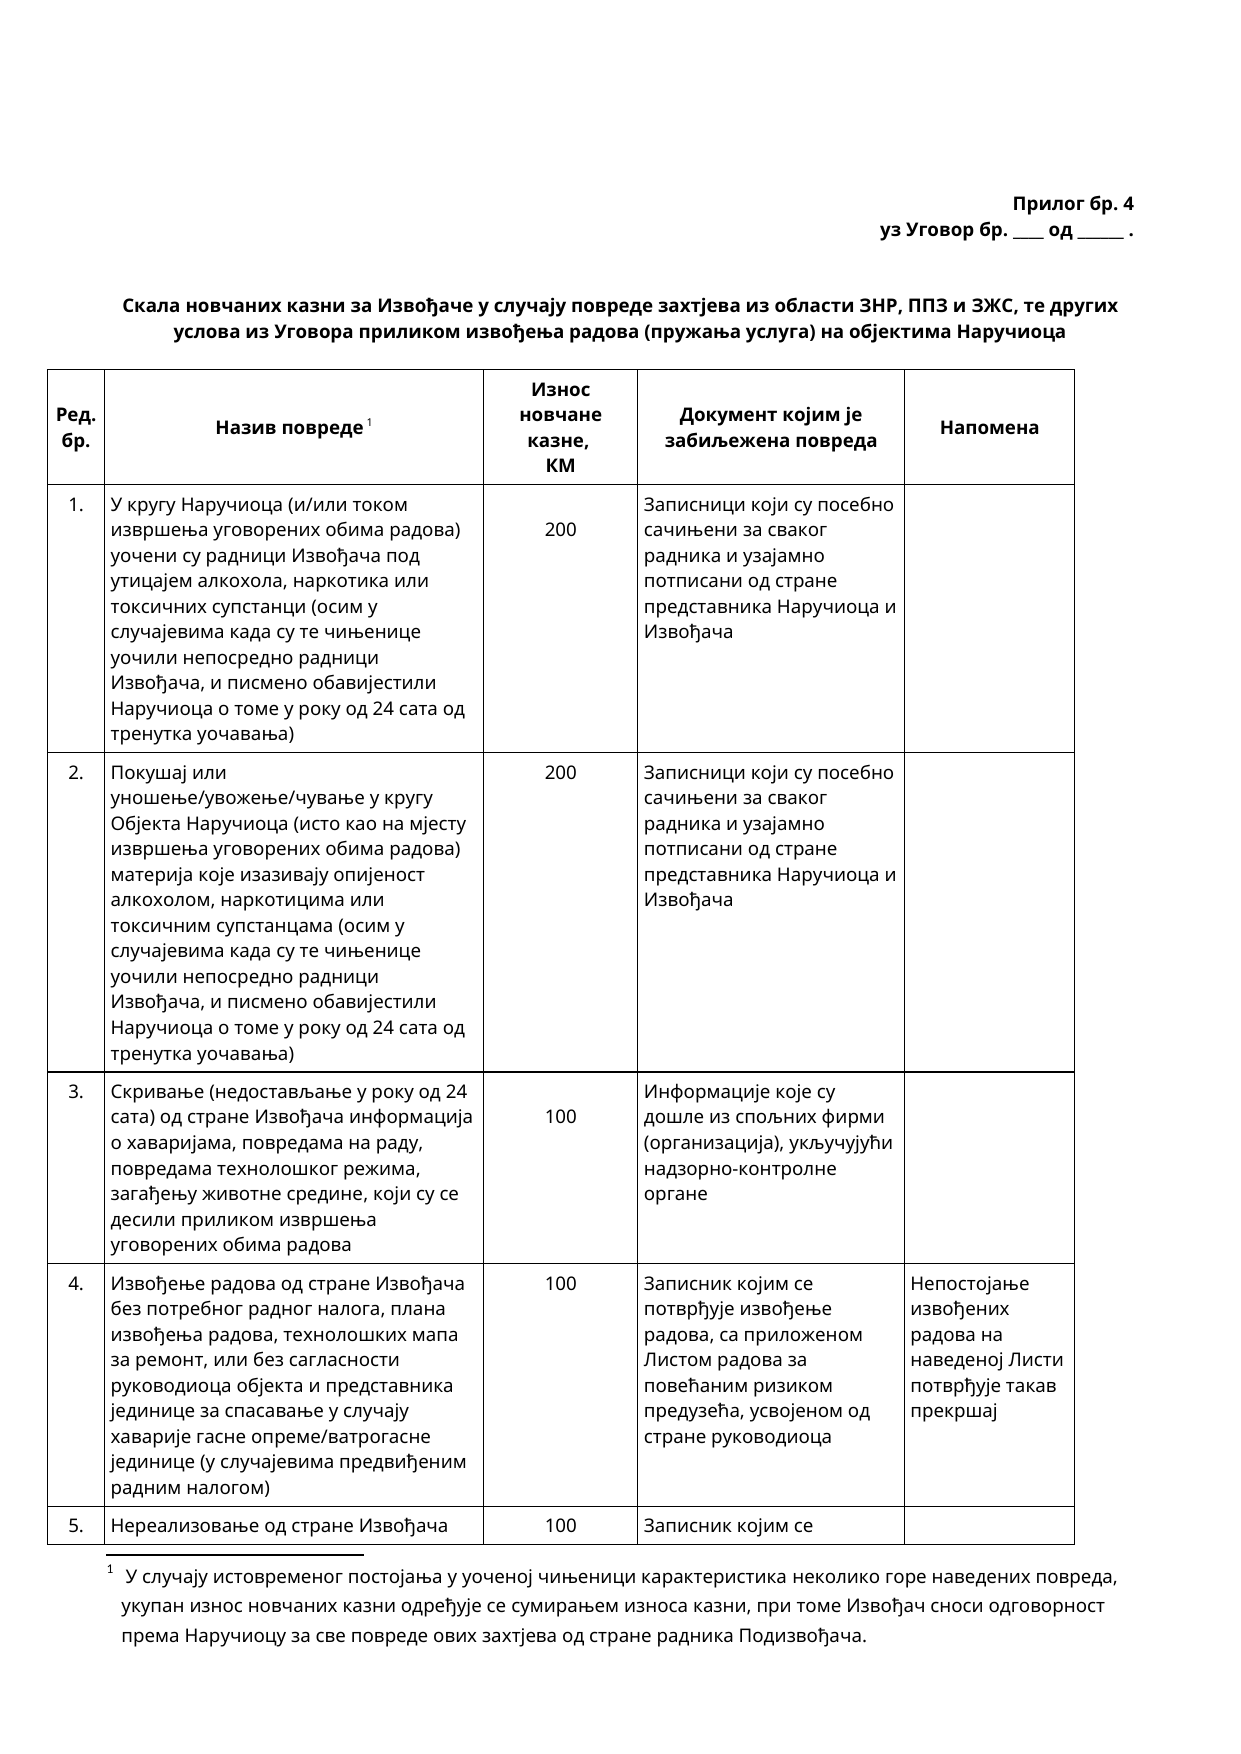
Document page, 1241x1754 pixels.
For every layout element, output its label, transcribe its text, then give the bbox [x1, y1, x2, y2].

text Скала новчаних казни за Извођаче у случају повреде захтјева из области ЗНР, ППЗ и ЗЖС, те других услова из Уговора приликом извођења радова (пружања услуга) на објектима Наручиоца [106, 292, 1134, 343]
table_cell Записник којим се потврђује извођење радова, са приложеном Листом радова за повећаним ризиком предузећа, усвојеном од стране руководиоца [638, 1264, 904, 1506]
table_cell [48, 485, 104, 752]
table_cell [48, 1073, 104, 1263]
table_cell Извођење радова од стране Извођача без потребног радног налога, плана извођења радова, технолошких мапа за ремонт, или без сагласности руководиоца објекта и представника јединице за спасавање у случају хаварије гасне опреме/ватрогасне јединице (у случајевима предвиђеним радним налогом) [105, 1264, 483, 1506]
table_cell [105, 1507, 483, 1544]
table_cell 100 [484, 1507, 637, 1544]
table_cell У кругу Наручиоца (и/или током извршења уговорених обима радова) уочени су радници Извођача под утицајем алкохола, наркотика или токсичних супстанци (осим у случајевима када су те чињенице уочили непосредно радници Извођача, и писмено обавијестили Наручиоца о томе у року од 24 сата од тренутка уочавања) [105, 485, 483, 752]
table_cell 200 [484, 753, 637, 1071]
table_cell [905, 1073, 1074, 1263]
table_cell 100 [484, 1073, 637, 1263]
table_cell [905, 1507, 1074, 1544]
table_cell [48, 1507, 104, 1544]
table_cell Покушај или уношење/увожење/чување у кругу Објекта Наручиоца (исто као на мјесту извршења уговорених обима радова) материја које изазивају опијеност алкохолом, наркотицима или токсичним супстанцама (осим у случајевима када су те чињенице уочили непосредно радници Извођача, и писмено обавијестили Наручиоца о томе у року од 24 сата од тренутка уочавања) [105, 753, 483, 1071]
table_header Назив повреде [105, 370, 483, 484]
table_cell 200 [484, 485, 637, 752]
table_cell Записници који су посебно сачињени за сваког радника и узајамно потписани од стране представника Наручиоца и Извођача [638, 753, 904, 1071]
table_header Напомена [905, 370, 1074, 484]
table_cell Записници који су посебно сачињени за сваког радника и узајамно потписани од стране представника Наручиоца и Извођача [638, 485, 904, 752]
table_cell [638, 1507, 904, 1544]
table_cell Информације које су дошле из спољних фирми (организација), укључујући надзорно-контролне органе [638, 1073, 904, 1263]
table_cell Скривање (недостављање у року од 24 сата) од стране Извођача информација о хаваријама, повредама на раду, повредама технолошког режима, загађењу животне средине, који су се десили приликом извршења уговорених обима радова [105, 1073, 483, 1263]
text уз Уговор бр. ____ од ______ . [106, 216, 1134, 241]
table_header Документ којим је забиљежена повреда [638, 370, 904, 484]
table_header Ред. бр. [48, 370, 104, 484]
table_header Износ новчане казне, КМ [484, 370, 637, 484]
table_cell [48, 753, 104, 1071]
text Прилог бр. 4 [106, 190, 1134, 216]
table_cell [905, 485, 1074, 752]
table_cell 100 [484, 1264, 637, 1506]
table_cell [48, 1264, 104, 1506]
table_cell Непостојање извођених радова на наведеној Листи потврђује такав прекршај [905, 1264, 1074, 1506]
table_cell [905, 753, 1074, 1071]
